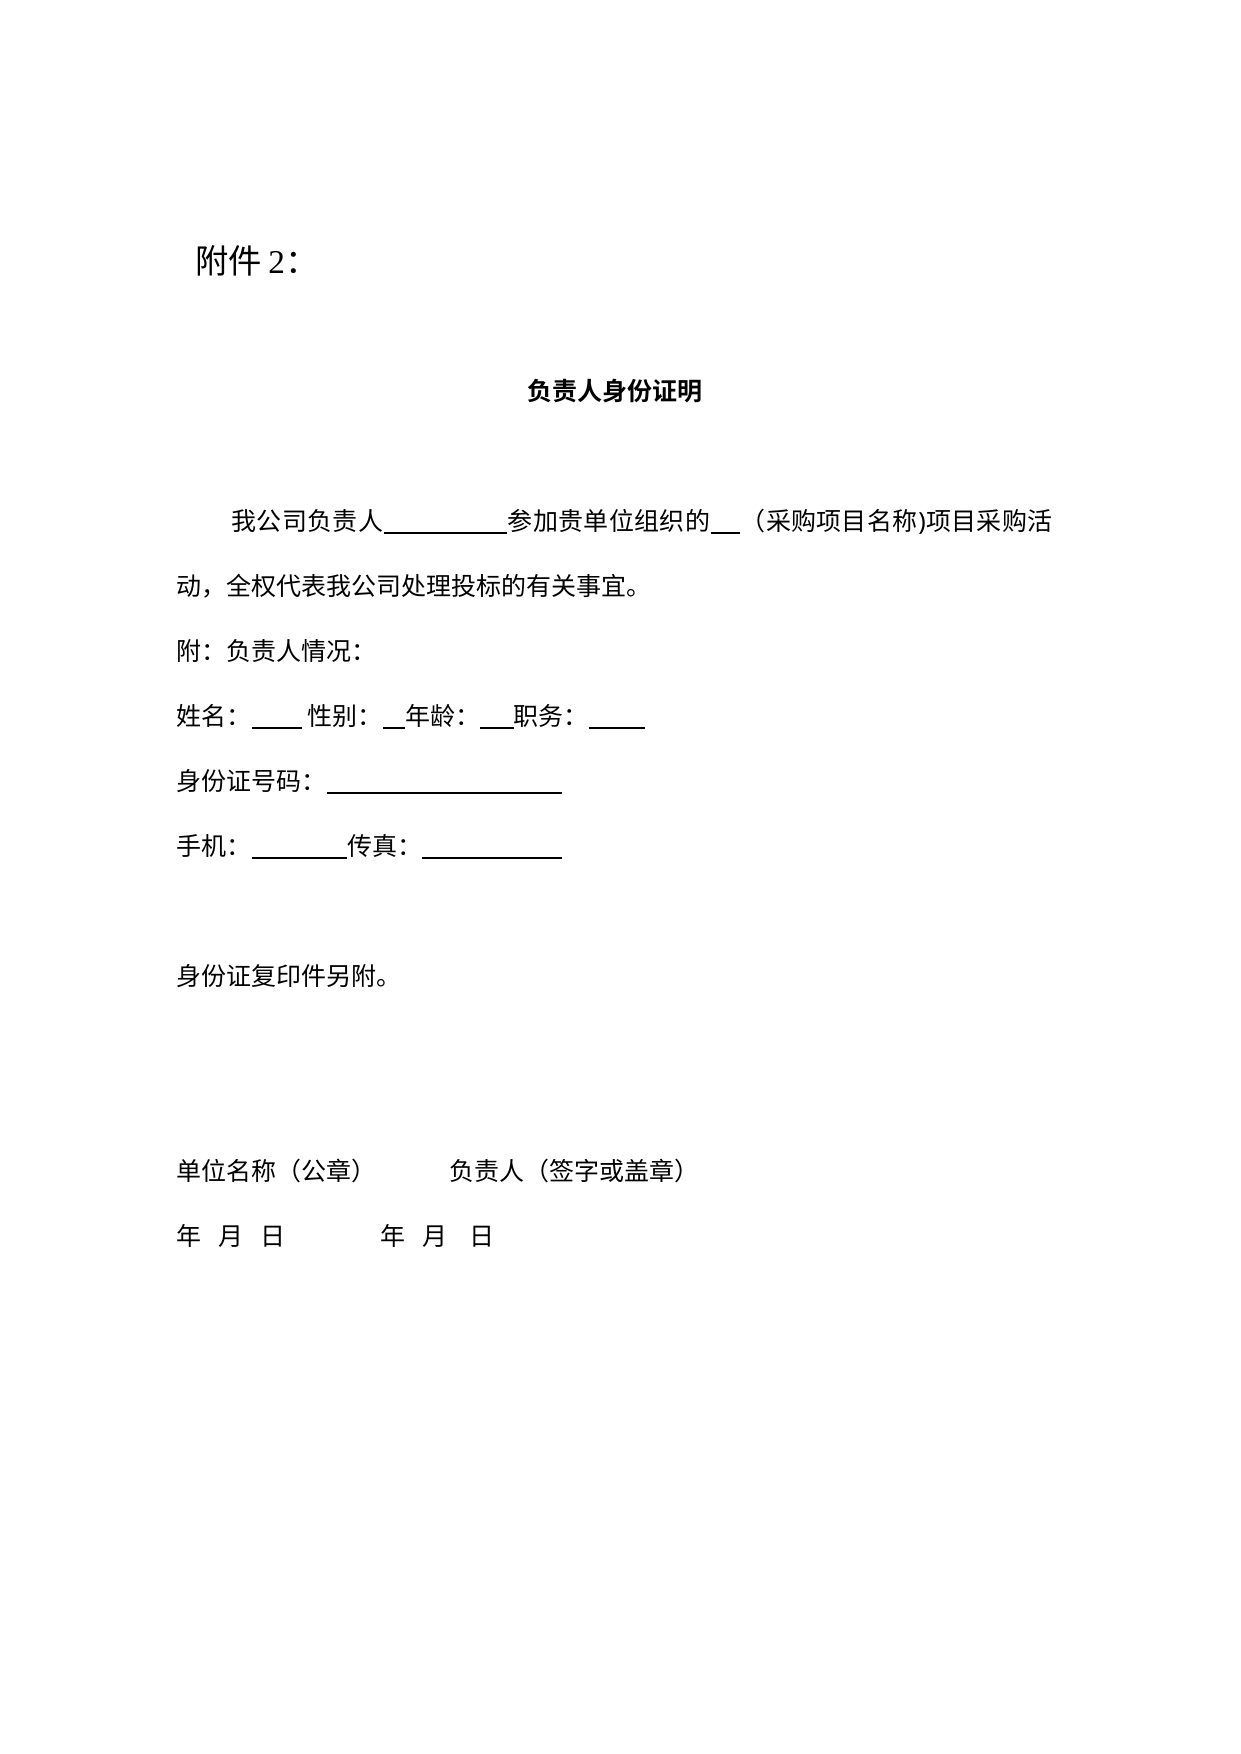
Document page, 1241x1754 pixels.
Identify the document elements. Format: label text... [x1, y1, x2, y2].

text 附：负责人情况： [122, 617, 1053, 682]
text 我公司负责人 参加贵单位组织的 （采购项目名称)项目采购活动，全权代表我公司处理投标的有关事宜。 [177, 487, 1053, 617]
text 姓名： 性别： 年龄： 职务： [122, 682, 1053, 747]
text 身份证号码： [122, 747, 1053, 812]
text 单位名称（公章） 负责人（签字或盖章） [122, 1137, 1053, 1202]
text 附件2： [122, 227, 1053, 292]
text 负责人身份证明 [122, 357, 1053, 422]
text 身份证复印件另附。 [122, 942, 1053, 1007]
text 手机： 传真： [122, 812, 1053, 877]
text 年 月 日 年 月 日 [122, 1202, 1053, 1267]
